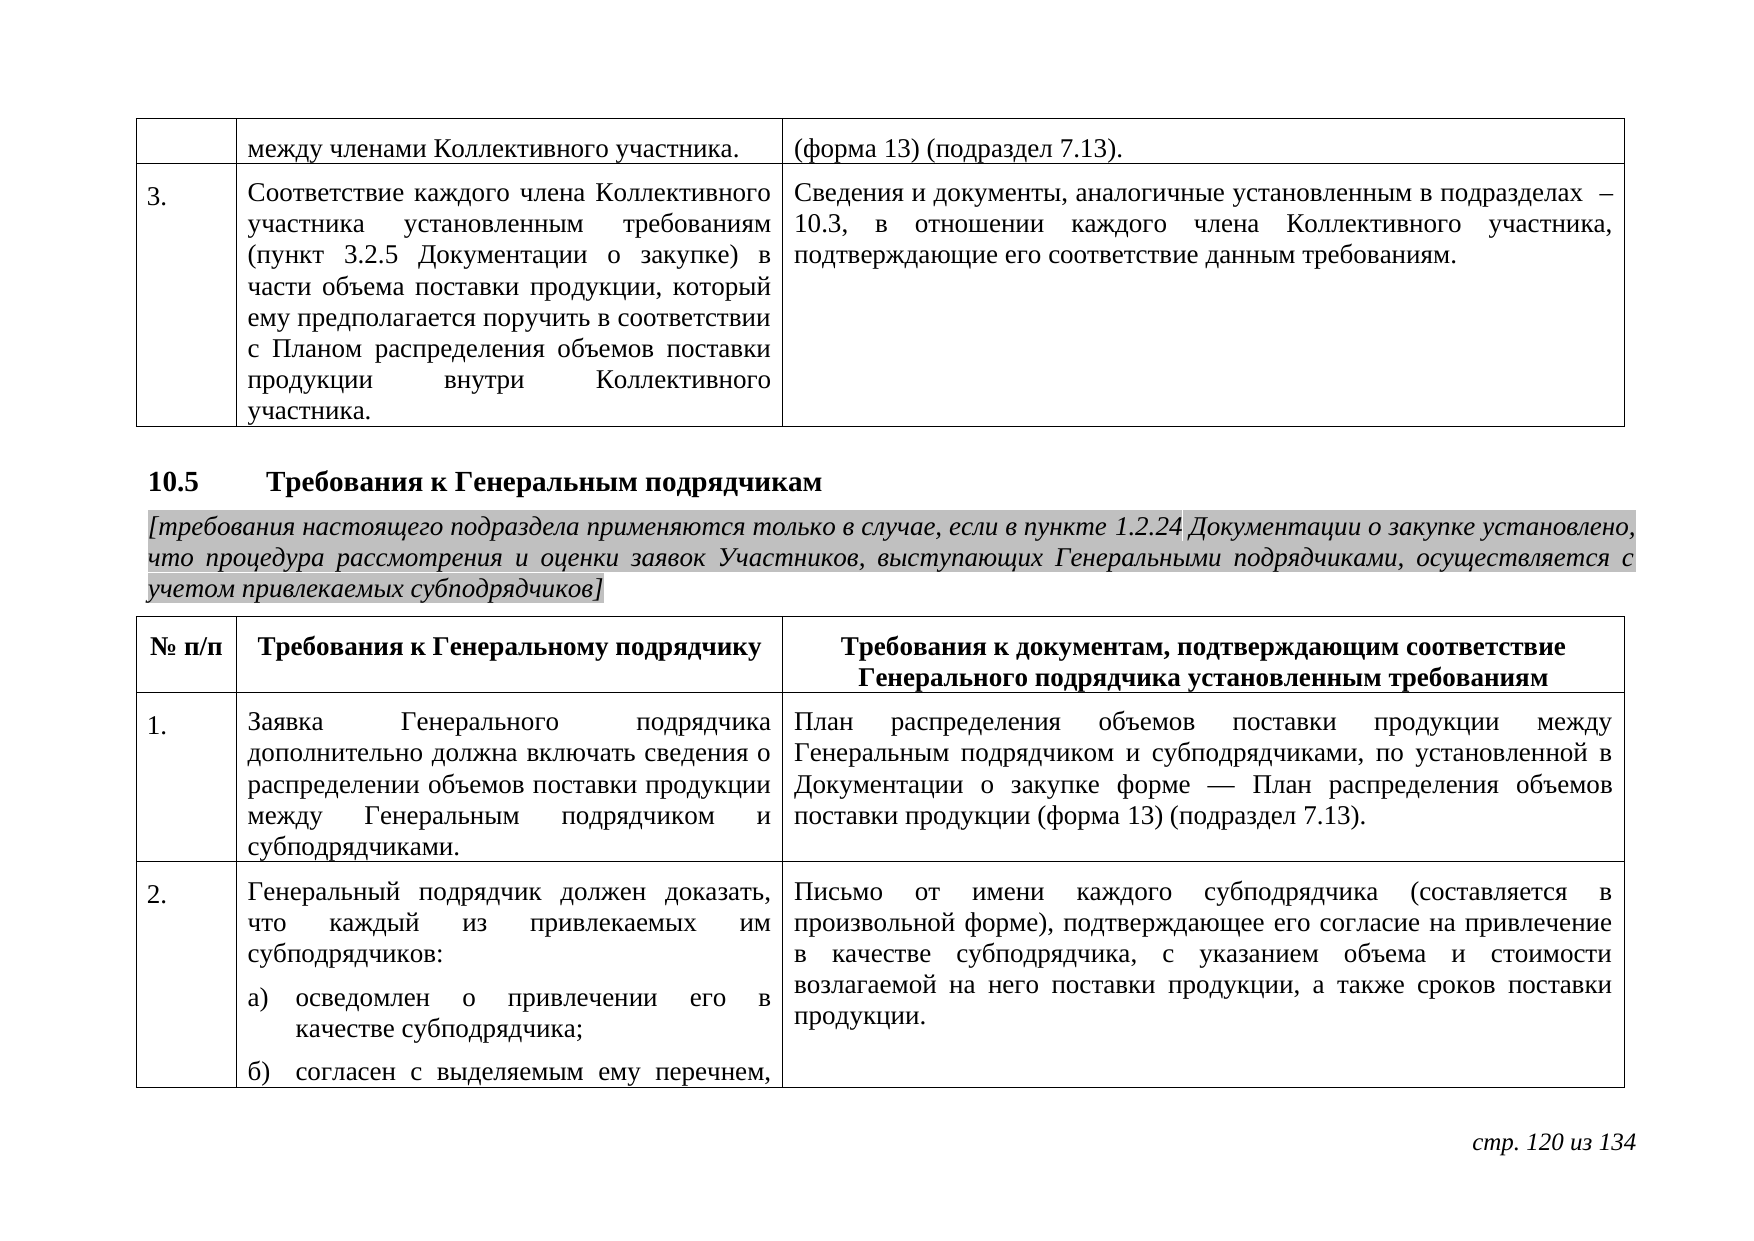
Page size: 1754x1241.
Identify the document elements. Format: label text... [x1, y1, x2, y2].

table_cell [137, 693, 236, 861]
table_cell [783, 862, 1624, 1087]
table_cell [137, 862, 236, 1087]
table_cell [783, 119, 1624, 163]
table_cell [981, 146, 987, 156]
subtitle Требования к Генеральным подрядчикам [148, 464, 1636, 498]
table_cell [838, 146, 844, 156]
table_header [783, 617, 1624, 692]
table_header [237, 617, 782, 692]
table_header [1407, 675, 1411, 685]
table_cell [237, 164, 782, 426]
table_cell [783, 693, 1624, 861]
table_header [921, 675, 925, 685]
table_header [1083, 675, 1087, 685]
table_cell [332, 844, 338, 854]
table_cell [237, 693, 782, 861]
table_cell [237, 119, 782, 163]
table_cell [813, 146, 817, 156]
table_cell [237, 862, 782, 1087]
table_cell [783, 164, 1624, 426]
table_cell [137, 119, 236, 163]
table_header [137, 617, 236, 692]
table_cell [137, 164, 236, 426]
text [требования настоящего подраздела применяются только в случае, если в пункте 1.2.24 Документации о закупке установлено, что процедура рассмотрения и оценки заявок Участников, выступающих Генеральными подрядчиками, осуществляется с учетом привлекаемых субподрядчиков] [148, 572, 1636, 603]
